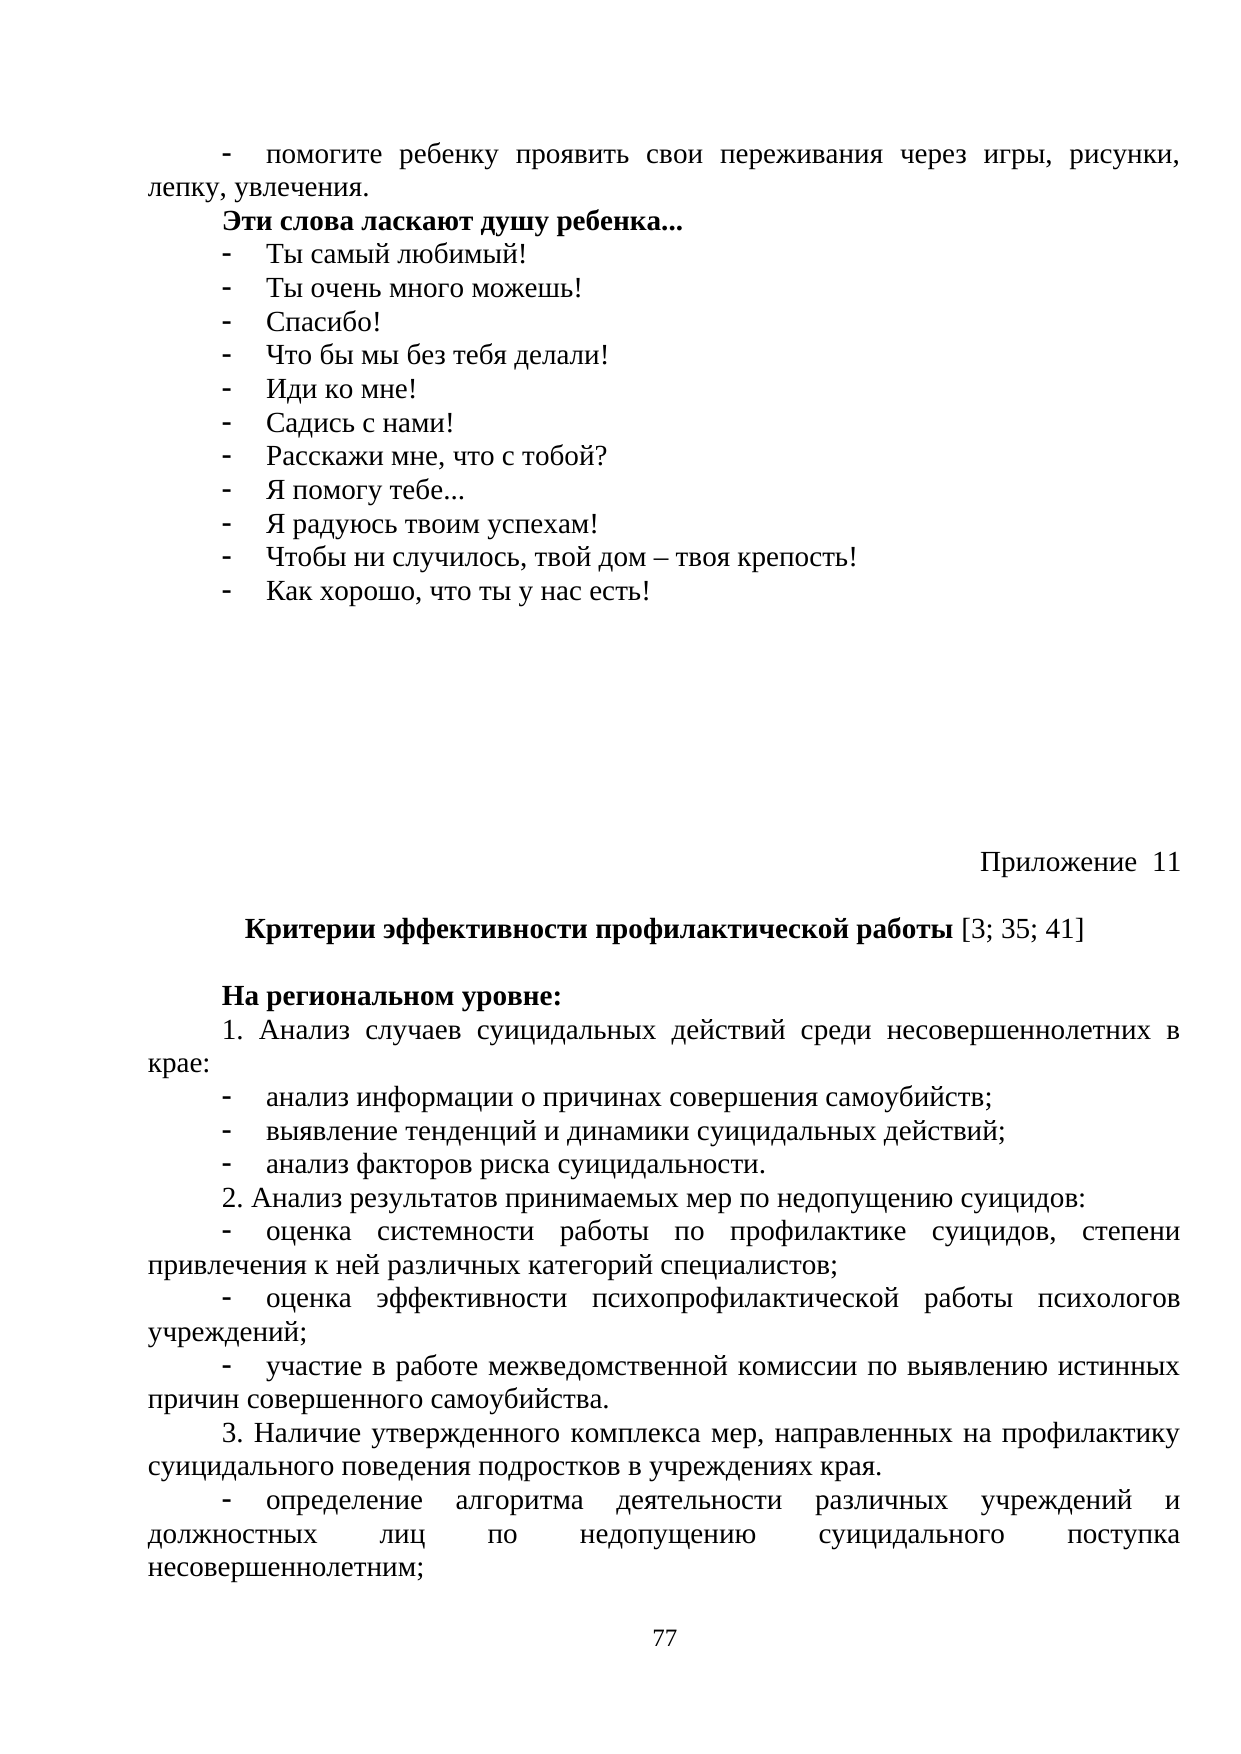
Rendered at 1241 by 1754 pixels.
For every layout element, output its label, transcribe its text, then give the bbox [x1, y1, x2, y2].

list оценка эффективности психопрофилактической работы психологов учреждений; [148, 1281, 1181, 1348]
list Иди ко мне! [148, 371, 1181, 405]
list анализ информации о причинах совершения самоубийств; [148, 1079, 1181, 1113]
list Ты самый любимый! [148, 237, 1181, 270]
list Что бы мы без тебя делали! [148, 337, 1181, 371]
text Приложение 11 [148, 844, 1181, 878]
list помогите ребенку проявить свои переживания через игры, рисунки, лепку, увлечения. [148, 136, 1181, 203]
text Критерии эффективности профилактической работы [3; 35; 41] [148, 911, 1181, 945]
list Ты очень много можешь! [148, 270, 1181, 304]
text 2. Анализ результатов принимаемых мер по недопущению суицидов: [148, 1180, 1181, 1213]
list Спасибо! [148, 304, 1181, 337]
list Как хорошо, что ты у нас есть! [148, 573, 1181, 607]
list участие в работе межведомственной комиссии по выявлению истинных причин совершенного самоубийства. [148, 1348, 1181, 1415]
text На региональном уровне: [148, 978, 1181, 1012]
list Садись с нами! [148, 405, 1181, 438]
list Я радуюсь твоим успехам! [148, 506, 1181, 539]
list Я помогу тебе... [148, 472, 1181, 506]
text 3. Наличие утвержденного комплекса мер, направленных на профилактику суицидального поведения подростков в учреждениях края. [148, 1415, 1181, 1482]
list определение алгоритма деятельности различных учреждений и должностных лиц по недопущению суицидального поступка несовершеннолетним; [148, 1482, 1181, 1583]
list Чтобы ни случилось, твой дом – твоя крепость! [148, 539, 1181, 573]
list выявление тенденций и динамики суицидальных действий; [148, 1113, 1181, 1146]
text Эти слова ласкают душу ребенка... [148, 203, 1181, 237]
list Расскажи мне, что с тобой? [148, 438, 1181, 472]
list оценка системности работы по профилактике суицидов, степени привлечения к ней различных категорий специалистов; [148, 1213, 1181, 1281]
list анализ факторов риска суицидальности. [148, 1146, 1181, 1180]
text 1. Анализ случаев суицидальных действий среди несовершеннолетних в крае: [148, 1012, 1181, 1079]
